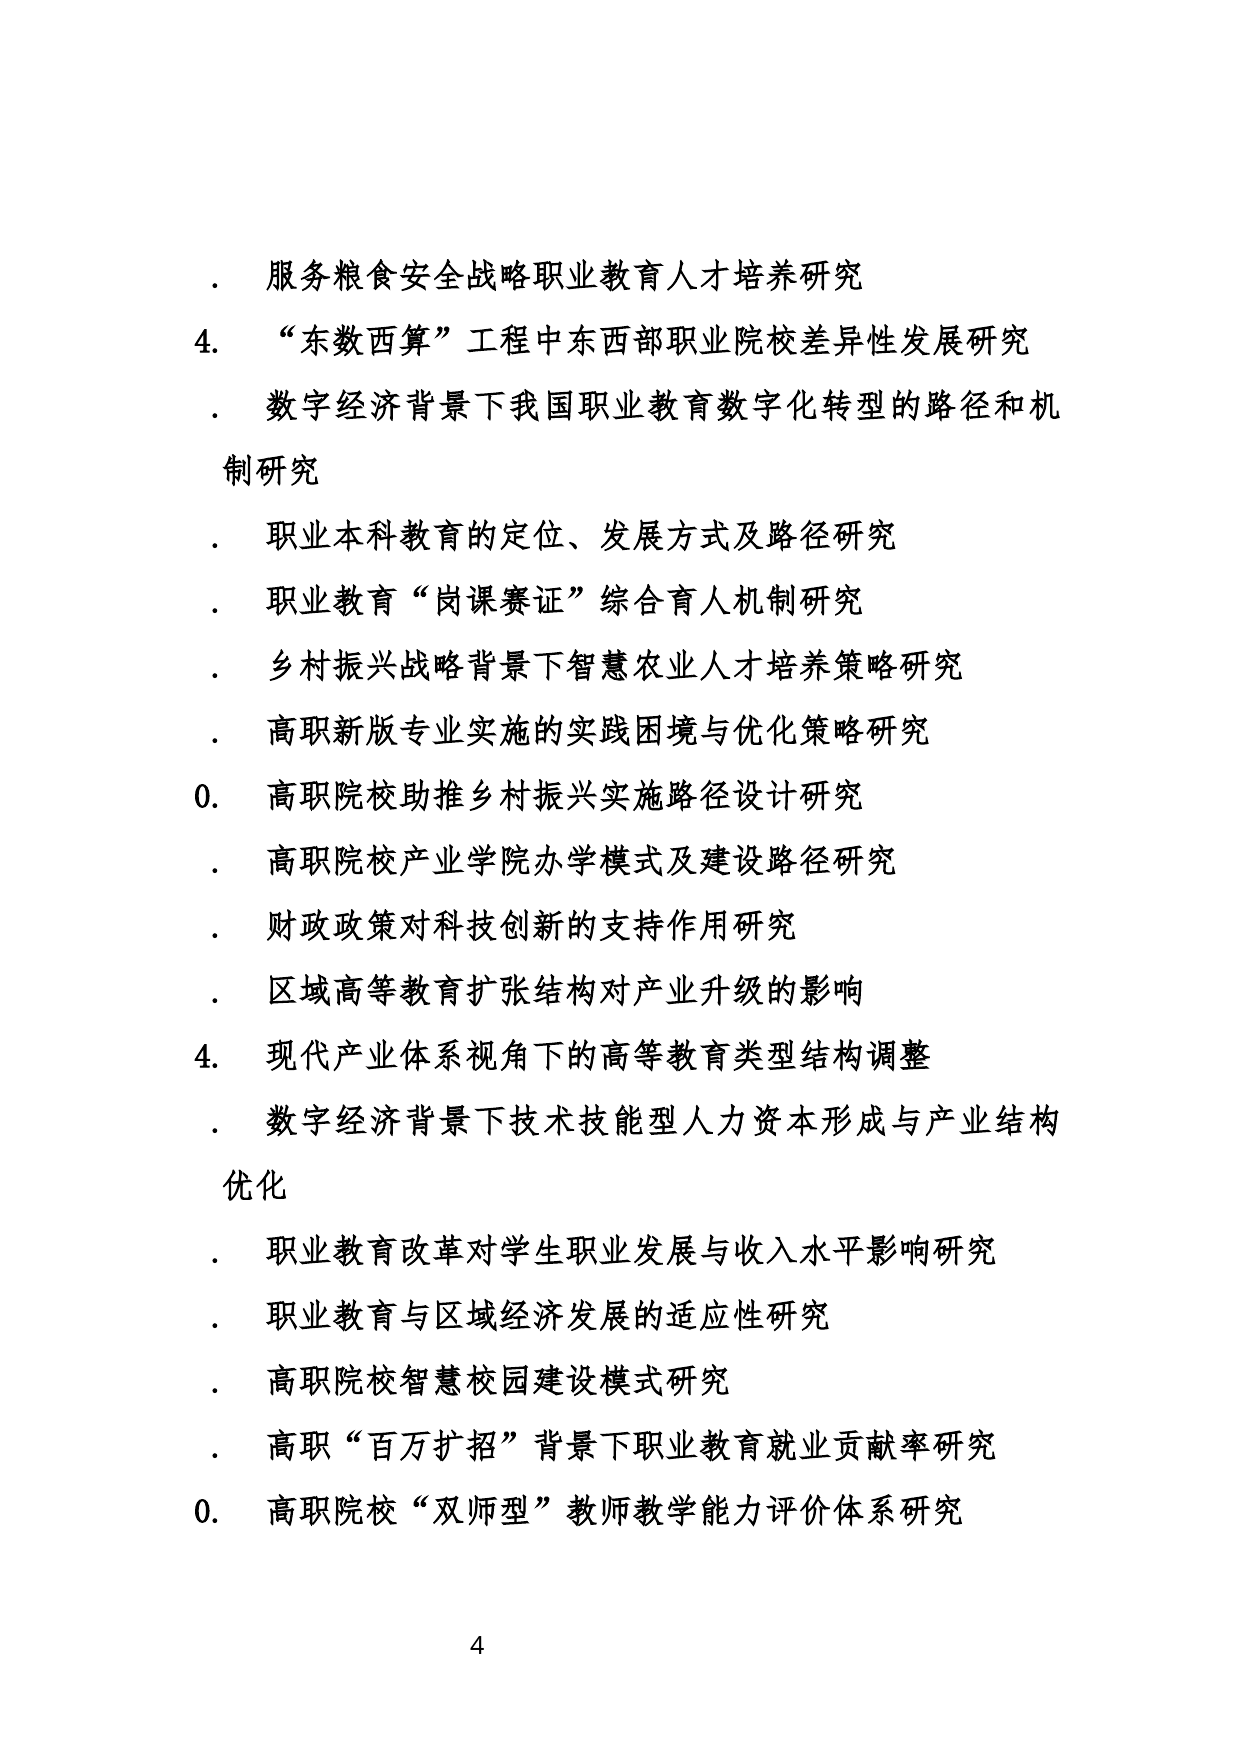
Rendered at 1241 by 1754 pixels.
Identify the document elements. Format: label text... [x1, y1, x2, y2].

list 职业教育与区域经济发展的适应性研究 [177, 1280, 1063, 1345]
list 财政政策对科技创新的支持作用研究 [177, 890, 1063, 955]
list 数字经济背景下我国职业教育数字化转型的路径和机制研究 [177, 370, 1063, 500]
list 职业教育改革对学生职业发展与收入水平影响研究 [177, 1215, 1063, 1280]
list 高职“百万扩招”背景下职业教育就业贡献率研究 [177, 1410, 1063, 1475]
list 高职院校产业学院办学模式及建设路径研究 [177, 825, 1063, 890]
list 服务粮食安全战略职业教育人才培养研究 [177, 240, 1063, 305]
list 乡村振兴战略背景下智慧农业人才培养策略研究 [177, 630, 1063, 695]
list 高职院校助推乡村振兴实施路径设计研究 [177, 760, 1063, 825]
list 高职院校“双师型”教师教学能力评价体系研究 [177, 1475, 1063, 1540]
list 职业本科教育的定位、发展方式及路径研究 [177, 500, 1063, 565]
list 现代产业体系视角下的高等教育类型结构调整 [177, 1020, 1063, 1085]
list “东数西算”工程中东西部职业院校差异性发展研究 [177, 305, 1063, 370]
list 高职新版专业实施的实践困境与优化策略研究 [177, 695, 1063, 760]
list 区域高等教育扩张结构对产业升级的影响 [177, 955, 1063, 1020]
list 高职院校智慧校园建设模式研究 [177, 1345, 1063, 1410]
list 职业教育“岗课赛证”综合育人机制研究 [177, 565, 1063, 630]
list 数字经济背景下技术技能型人力资本形成与产业结构优化 [177, 1085, 1063, 1215]
